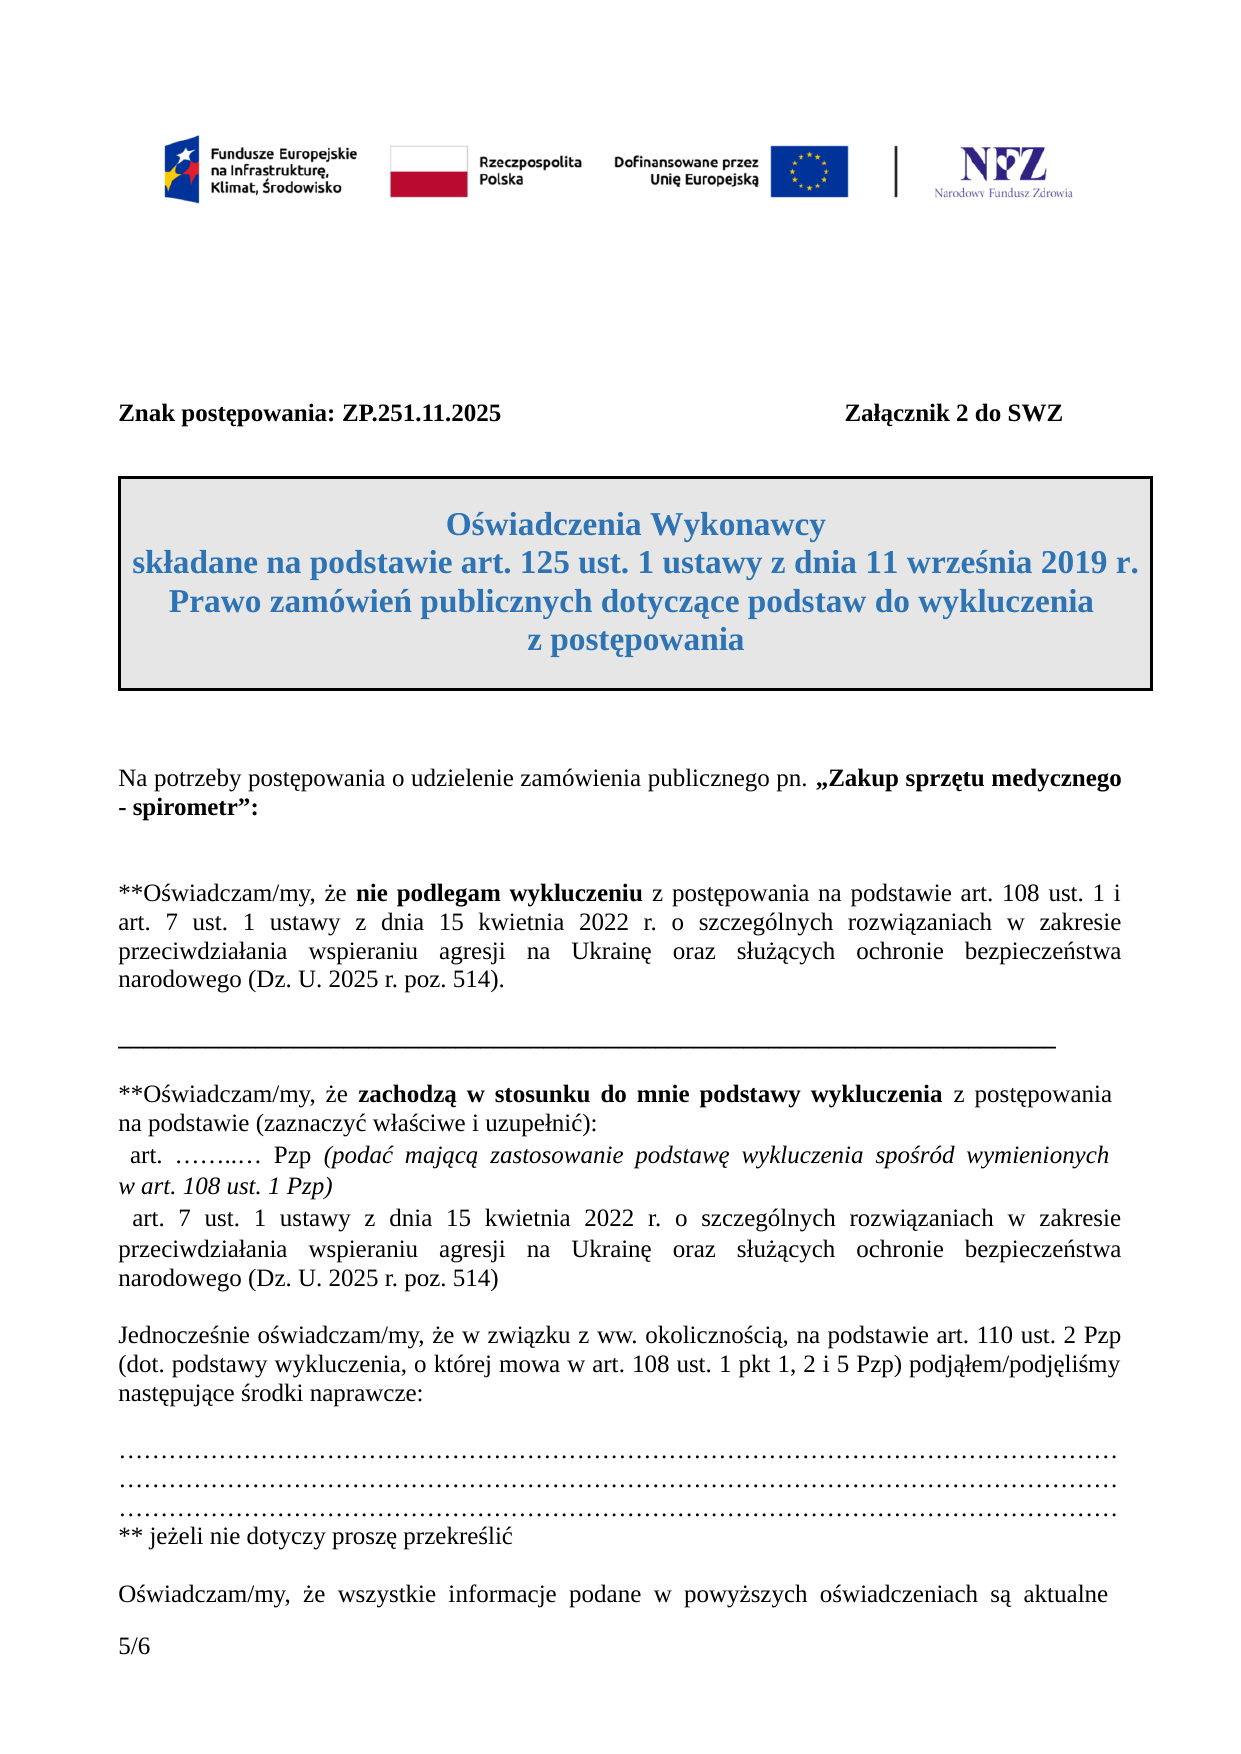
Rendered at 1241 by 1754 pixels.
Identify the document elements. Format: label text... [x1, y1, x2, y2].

text **Oświadczam/my, że zachodzą w stosunku do mnie podstawy wykluczenia z postępowania na podstawie (zaznaczyć właściwe i uzupełnić): [118, 1079, 1122, 1137]
text Jednocześnie oświadczam/my, że w związku z ww. okolicznością, na podstawie art. 110 ust. 2 Pzp (dot. podstawy wykluczenia, o której mowa w art. 108 ust. 1 pkt 1, 2 i 5 Pzp) podjąłem/podjęliśmy następujące środki naprawcze: [118, 1320, 1122, 1406]
table_header Oświadczenia Wykonawcy składane na podstawie art. 125 ust. 1 ustawy z dnia 11 września 2019 r. Prawo zamówień publicznych dotyczące podstaw do wykluczenia z postępowania [121, 479, 1150, 688]
text  art. ……..… Pzp (podać mającą zastosowanie podstawę wykluczenia spośród wymienionych w art. 108 ust. 1 Pzp) [118, 1137, 1122, 1200]
text Na potrzeby postępowania o udzielenie zamówienia publicznego pn. „Zakup sprzętu medycznego - spirometr”: [118, 763, 1122, 821]
text Znak postępowania: ZP.251.11.2025 Załącznik 2 do SWZ [118, 398, 1122, 427]
text ___________________________________________________________________________ [118, 1022, 1122, 1051]
text **Oświadczam/my, że nie podlegam wykluczeniu z postępowania na podstawie art. 108 ust. 1 i art. 7 ust. 1 ustawy z dnia 15 kwietnia 2022 r. o szczególnych rozwiązaniach w zakresie przeciwdziałania wspieraniu agresji na Ukrainę oraz służących ochronie bezpieczeństwa narodowego (Dz. U. 2025 r. poz. 514). [118, 878, 1122, 993]
picture [147, 118, 1093, 220]
text ……………………………………………………………………………………………………………………………………………………………………………………………………………………………………………………………………………………………………………………………… [118, 1435, 1122, 1521]
text ** jeżeli nie dotyczy proszę przekreślić [118, 1521, 1122, 1550]
text  art. 7 ust. 1 ustawy z dnia 15 kwietnia 2022 r. o szczególnych rozwiązaniach w zakresie przeciwdziałania wspieraniu agresji na Ukrainę oraz służących ochronie bezpieczeństwa narodowego (Dz. U. 2025 r. poz. 514) [118, 1200, 1122, 1291]
